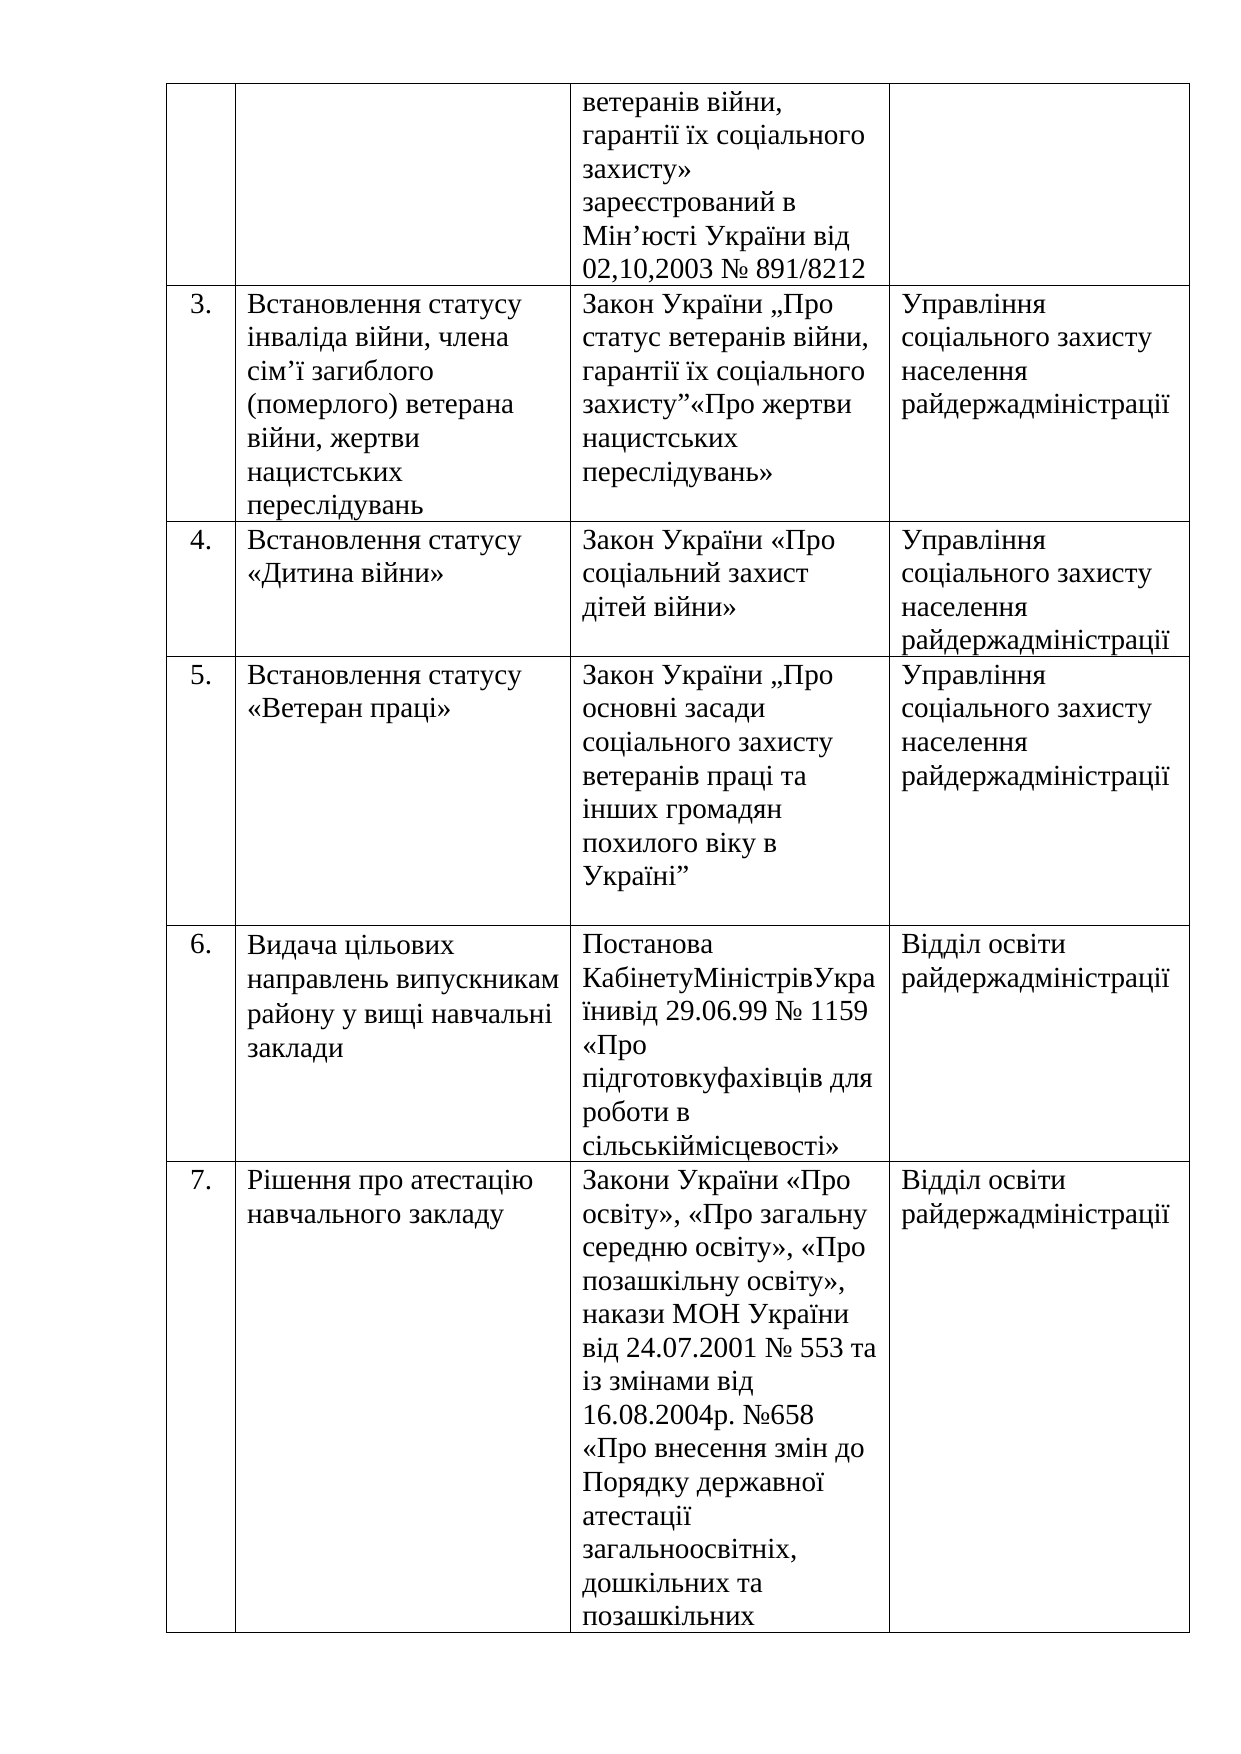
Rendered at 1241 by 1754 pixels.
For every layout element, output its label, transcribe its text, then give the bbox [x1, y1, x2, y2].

table_cell Встановлення статусу інваліда війни, члена сім’ї загиблого (померлого) ветерана війни, жертви нацистських переслідувань [236, 286, 570, 521]
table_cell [890, 1162, 1189, 1632]
table_cell Управління соціального захисту населення райдержадміністрації [890, 522, 1189, 656]
table_cell 4. [167, 522, 235, 656]
table_cell 2. [167, 84, 235, 285]
table_cell 3. [167, 286, 235, 521]
table_cell Видача цільових направлень випускникам району у вищі навчальні заклади [236, 926, 570, 1161]
table_cell Відділ освіти райдержадміністрації [890, 926, 1189, 1161]
table_cell Управління соціального захисту населення райдержадміністрації [890, 286, 1189, 521]
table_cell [571, 84, 889, 285]
table_cell Закон України «Про соціальний захист дітей війни» [571, 522, 889, 656]
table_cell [890, 84, 1189, 285]
table_cell Закон України „Про статус ветеранів війни, гарантії їх соціального захисту”«Про жертви нацистських переслідувань» [571, 286, 889, 521]
table_cell Встановлення статусу «Ветеран праці» [236, 657, 570, 925]
table_cell Встановлення статусу «Дитина війни» [236, 522, 570, 656]
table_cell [236, 84, 570, 285]
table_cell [236, 1162, 570, 1632]
table_cell 5. [167, 657, 235, 925]
table_cell Управління соціального захисту населення райдержадміністрації [890, 657, 1189, 925]
table_cell Закон України „Про основні засади соціального захисту ветеранів праці та інших громадян похилого віку в Україні” [571, 657, 889, 925]
table_cell 6. [167, 926, 235, 1161]
table_cell 7. [167, 1162, 235, 1632]
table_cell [571, 1162, 889, 1632]
table_cell Постанова КабінетуМіністрівУкраїнивід 29.06.99 № 1159 «Про підготовкуфахівців для роботи в сільськіймісцевості» [571, 926, 889, 1161]
